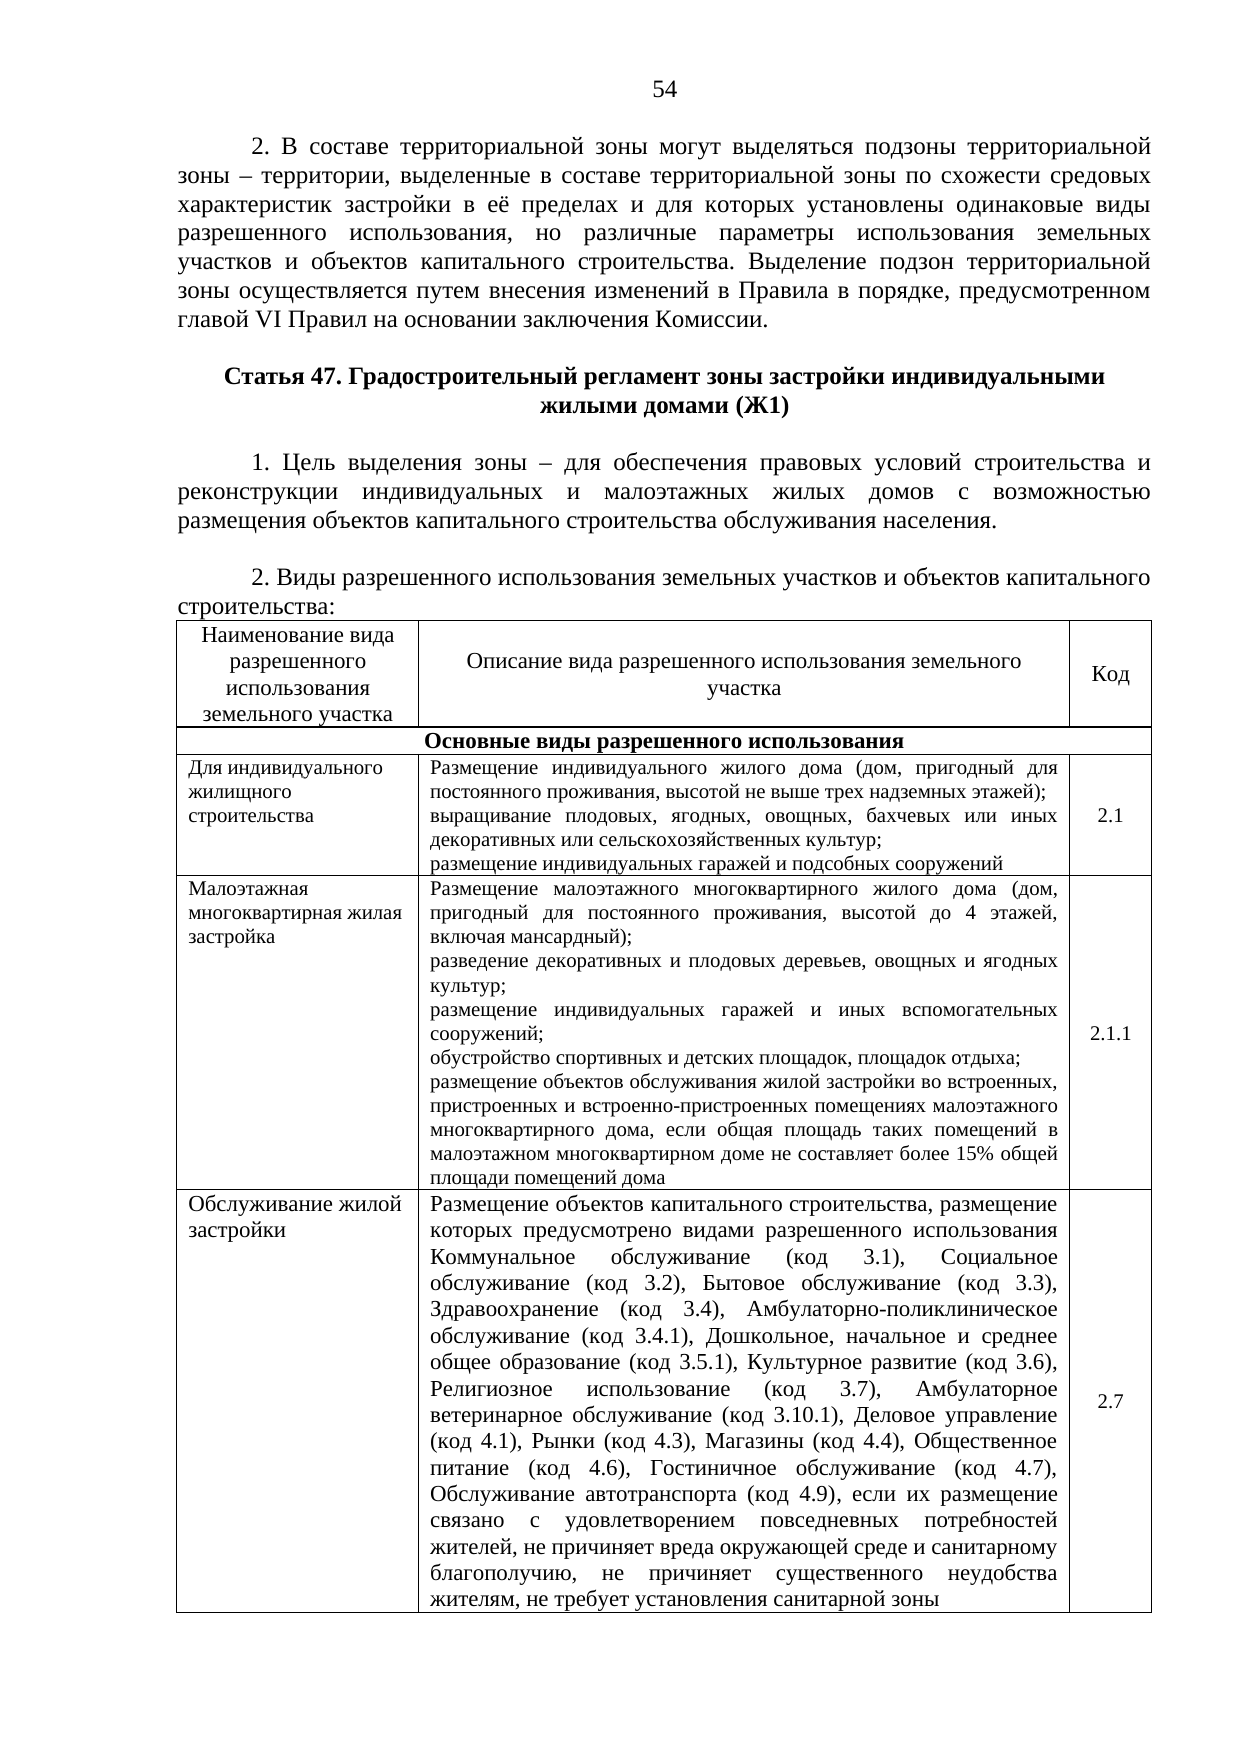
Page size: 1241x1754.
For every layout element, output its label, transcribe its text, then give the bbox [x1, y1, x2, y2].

text 2. Виды разрешенного использования земельных участков и объектов капитального строительства: [177, 562, 1152, 620]
table_cell Размещение малоэтажного многоквартирного жилого дома (дом, пригодный для постоянного проживания, высотой до 4 этажей, включая мансардный); разведение декоративных и плодовых деревьев, овощных и ягодных культур; размещение индивидуальных гаражей и иных вспомогательных сооружений; обустройство спортивных и детских площадок, площадок отдыха; размещение объектов обслуживания жилой застройки во встроенных, пристроенных и встроенно-пристроенных помещениях малоэтажного многоквартирного дома, если общая площадь таких помещений в малоэтажном многоквартирном доме не составляет более 15% общей площади помещений дома [419, 876, 1069, 1189]
table_cell Размещение объектов капитального строительства, размещение которых предусмотрено видами разрешенного использования Коммунальное обслуживание (код 3.1), Социальное обслуживание (код 3.2), Бытовое обслуживание (код 3.3), Здравоохранение (код 3.4), Амбулаторно-поликлиническое обслуживание (код 3.4.1), Дошкольное, начальное и среднее общее образование (код 3.5.1), Культурное развитие (код 3.6), Религиозное использование (код 3.7), Амбулаторное ветеринарное обслуживание (код 3.10.1), Деловое управление (код 4.1), Рынки (код 4.3), Магазины (код 4.4), Общественное питание (код 4.6), Гостиничное обслуживание (код 4.7), Обслуживание автотранспорта (код 4.9), если их размещение связано с удовлетворением повседневных потребностей жителей, не причиняет вреда окружающей среде и санитарному благополучию, не причиняет существенного неудобства жителям, не требует установления санитарной зоны [419, 1190, 1069, 1612]
table_cell 2.1.1 [1070, 876, 1151, 1189]
table_header Описание вида разрешенного использования земельного участка [419, 621, 1069, 726]
table_cell Основные виды разрешенного использования [177, 728, 1151, 754]
table_cell Малоэтажная многоквартирная жилая застройка [177, 876, 418, 1189]
table_cell Обслуживание жилой застройки [177, 1190, 418, 1612]
text 1. Цель выделения зоны – для обеспечения правовых условий строительства и реконструкции индивидуальных и малоэтажных жилых домов с возможностью размещения объектов капитального строительства обслуживания населения. [177, 447, 1152, 534]
table_cell 2.1 [1070, 755, 1151, 875]
table_header Наименование вида разрешенного использования земельного участка [177, 621, 418, 726]
text Статья 47. Градостроительный регламент зоны застройки индивидуальными жилыми домами (Ж1) [177, 361, 1152, 419]
table_header Код [1070, 621, 1151, 726]
table_cell Размещение индивидуального жилого дома (дом, пригодный для постоянного проживания, высотой не выше трех надземных этажей); выращивание плодовых, ягодных, овощных, бахчевых или иных декоративных или сельскохозяйственных культур; размещение индивидуальных гаражей и подсобных сооружений [419, 755, 1069, 875]
text 2. В составе территориальной зоны могут выделяться подзоны территориальной зоны – территории, выделенные в составе территориальной зоны по схожести средовых характеристик застройки в её пределах и для которых установлены одинаковые виды разрешенного использования, но различные параметры использования земельных участков и объектов капитального строительства. Выделение подзон территориальной зоны осуществляется путем внесения изменений в Правила в порядке, предусмотренном главой VI Правил на основании заключения Комиссии. [177, 131, 1152, 332]
table_cell 2.7 [1070, 1190, 1151, 1612]
table_cell Для индивидуального жилищного строительства [177, 755, 418, 875]
